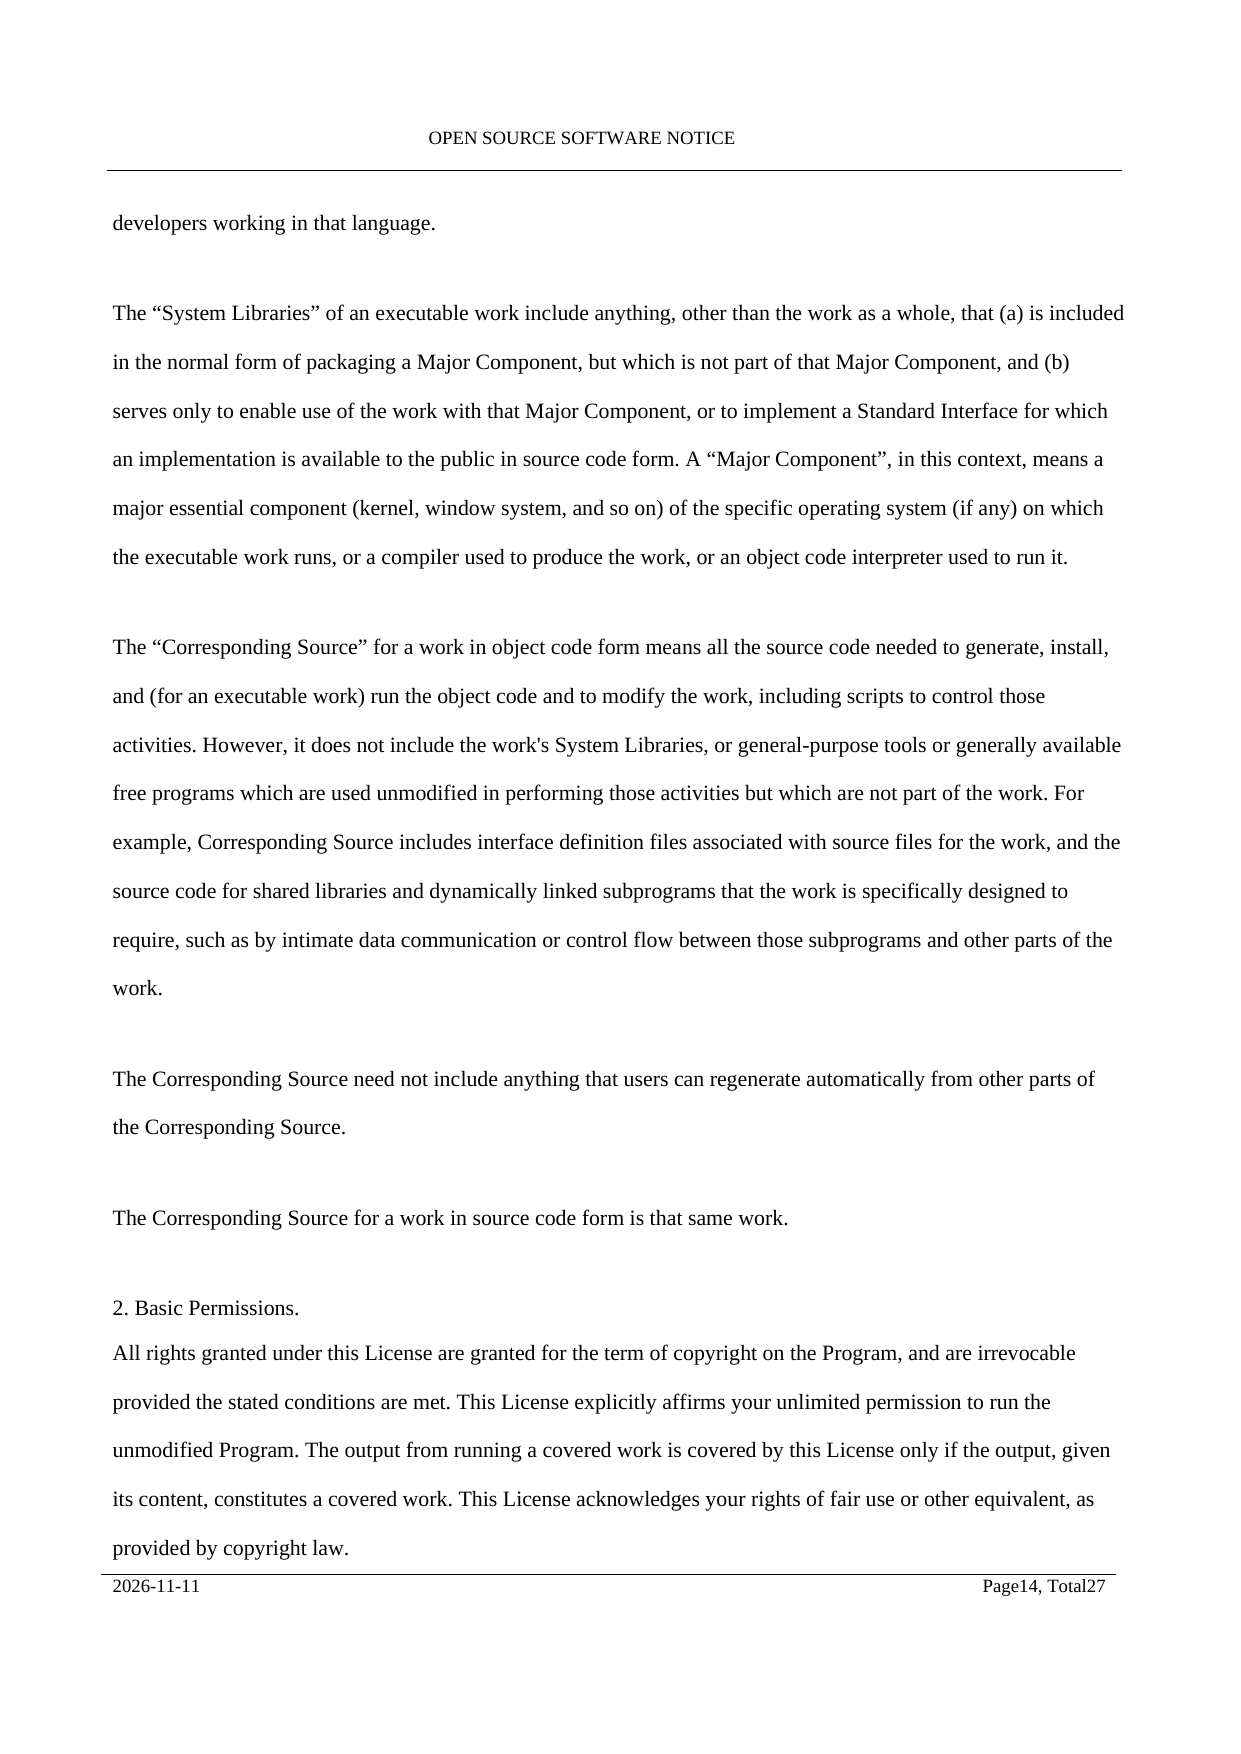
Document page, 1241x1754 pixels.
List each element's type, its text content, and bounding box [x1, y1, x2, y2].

text The Corresponding Source need not include anything that users can regenerate automatically from other parts of the Corresponding Source. [112, 1062, 1128, 1143]
text The “System Libraries” of an executable work include anything, other than the work as a whole, that (a) is included in the normal form of packaging a Major Component, but which is not part of that Major Component, and (b) serves only to enable use of the work with that Major Component, or to implement a Standard Interface for which an implementation is available to the public in source code form. A “Major Component”, in this context, means a major essential component (kernel, window system, and so on) of the specific operating system (if any) on which the executable work runs, or a compiler used to produce the work, or an object code interpreter used to run it. [112, 297, 1128, 573]
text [112, 206, 1128, 239]
text The Corresponding Source for a work in source code form is that same work. [112, 1201, 1128, 1233]
text 2. Basic Permissions. [112, 1291, 1128, 1324]
text The “Corresponding Source” for a work in object code form means all the source code needed to generate, install, and (for an executable work) run the object code and to modify the work, including scripts to control those activities. However, it does not include the work's System Libraries, or general-purpose tools or generally available free programs which are used unmodified in performing those activities but which are not part of the work. For example, Corresponding Source includes interface definition files associated with source files for the work, and the source code for shared libraries and dynamically linked subprograms that the work is specifically designed to require, such as by intimate data communication or control flow between those subprograms and other parts of the work. [112, 631, 1128, 1004]
text All rights granted under this License are granted for the term of copyright on the Program, and are irrevocable provided the stated conditions are met. This License explicitly affirms your unlimited permission to run the unmodified Program. The output from running a covered work is covered by this License only if the output, given its content, constitutes a covered work. This License acknowledges your rights of fair use or other equivalent, as provided by copyright law. [112, 1336, 1128, 1564]
